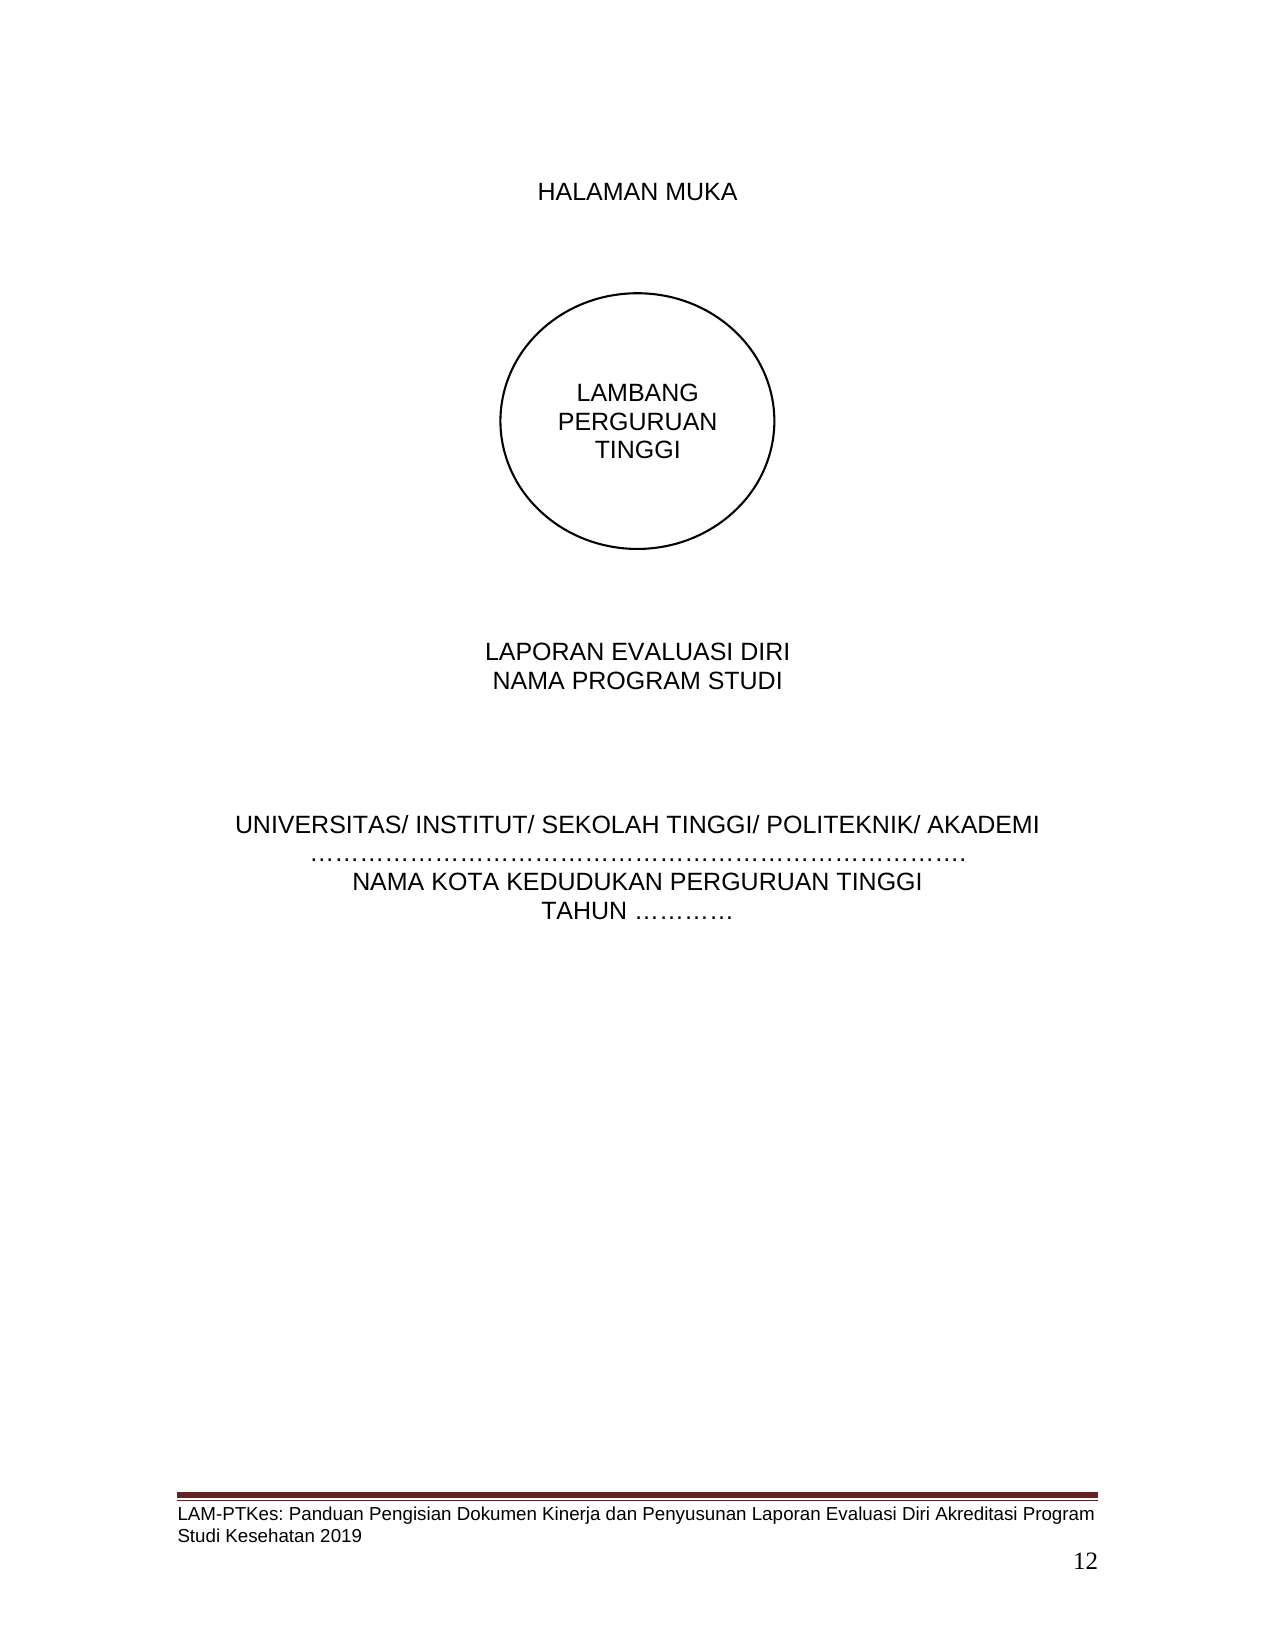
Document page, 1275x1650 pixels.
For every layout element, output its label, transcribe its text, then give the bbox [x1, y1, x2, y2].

text NAMA PROGRAM STUDI [177, 666, 1098, 695]
text NAMA KOTA KEDUDUKAN PERGURUAN TINGGI [177, 867, 1098, 896]
text HALAMAN MUKA [177, 177, 1098, 206]
text UNIVERSITAS/ INSTITUT/ SEKOLAH TINGGI/ POLITEKNIK/ AKADEMI [177, 810, 1098, 838]
text TAHUN ………… [177, 896, 1098, 925]
text LAPORAN EVALUASI DIRI [177, 637, 1098, 666]
text ……………………………………………………………………. [177, 838, 1098, 867]
